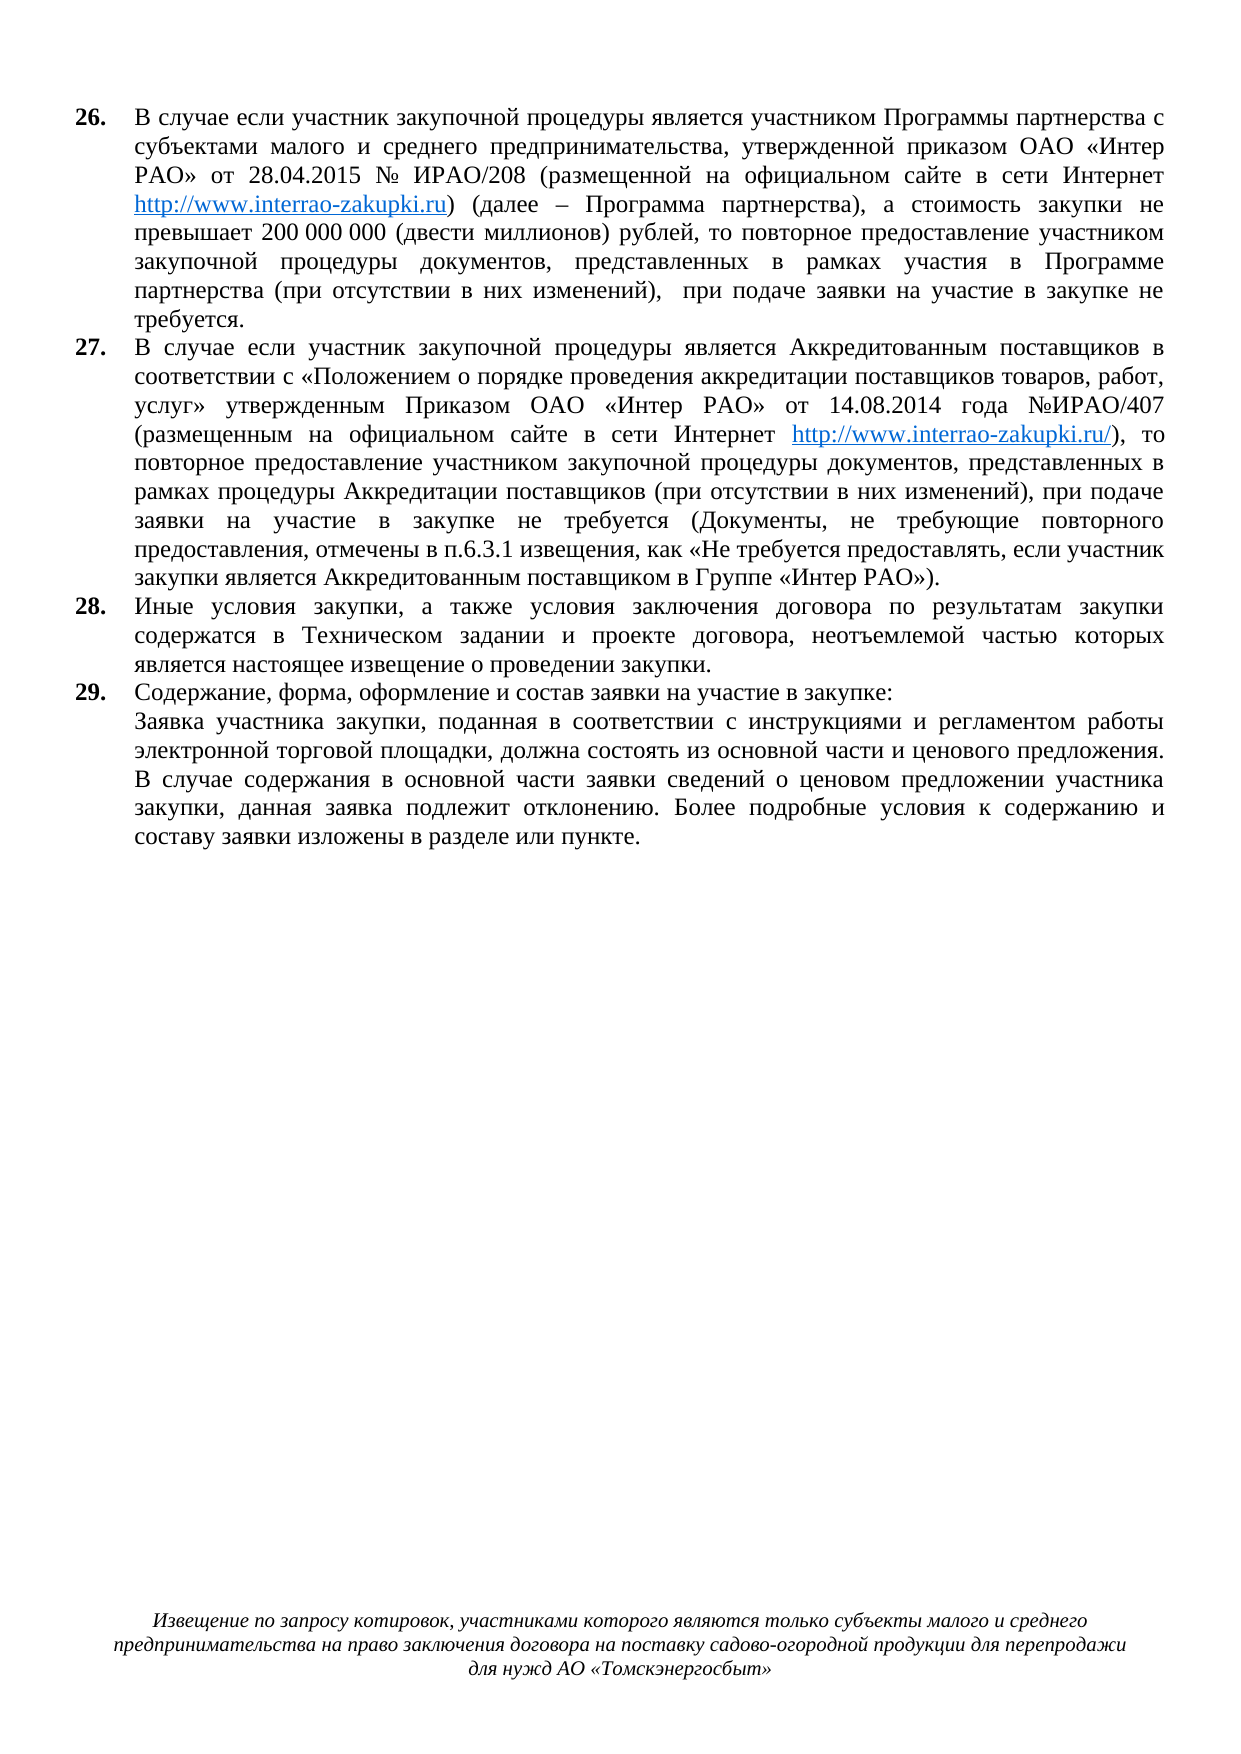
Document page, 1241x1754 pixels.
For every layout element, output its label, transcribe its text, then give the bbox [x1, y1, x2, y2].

list Содержание, форма, оформление и состав заявки на участие в закупке: [75, 677, 1165, 706]
list В случае если участник закупочной процедуры является участником Программы партнерства с субъектами малого и среднего предпринимательства, утвержденной приказом ОАО «Интер РАО» от 28.04.2015 № ИРАО/208 (размещенной на официальном сайте в сети Интернет http://www.interrao-zakupki.ru) (далее – Программа партнерства), а стоимость закупки не превышает 200 000 000 (двести миллионов) рублей, то повторное предоставление участником закупочной процедуры документов, представленных в рамках участия в Программе партнерства (при отсутствии в них изменений), при подаче заявки на участие в закупке не требуется. [75, 102, 1165, 332]
list В случае если участник закупочной процедуры является Аккредитованным поставщиков в соответствии с «Положением о порядке проведения аккредитации поставщиков товаров, работ, услуг» утвержденным Приказом ОАО «Интер РАО» от 14.08.2014 года №ИРАО/407 (размещенным на официальном сайте в сети Интернет http://www.interrao-zakupki.ru/), то повторное предоставление участником закупочной процедуры документов, представленных в рамках процедуры Аккредитации поставщиков (при отсутствии в них изменений), при подаче заявки на участие в закупке не требуется (Документы, не требующие повторного предоставления, отмечены в п.6.3.1 извещения, как «Не требуется предоставлять, если участник закупки является Аккредитованным поставщиком в Группе «Интер РАО»). [75, 332, 1165, 591]
list Заявка участника закупки, поданная в соответствии с инструкциями и регламентом работы электронной торговой площадки, должна состоять из основной части и ценового предложения. В случае содержания в основной части заявки сведений о ценовом предложении участника закупки, данная заявка подлежит отклонению. Более подробные условия к содержанию и составу заявки изложены в разделе или пункте. [134, 706, 1165, 850]
list Иные условия закупки, а также условия заключения договора по результатам закупки содержатся в Техническом задании и проекте договора, неотъемлемой частью которых является настоящее извещение о проведении закупки. [75, 591, 1165, 677]
